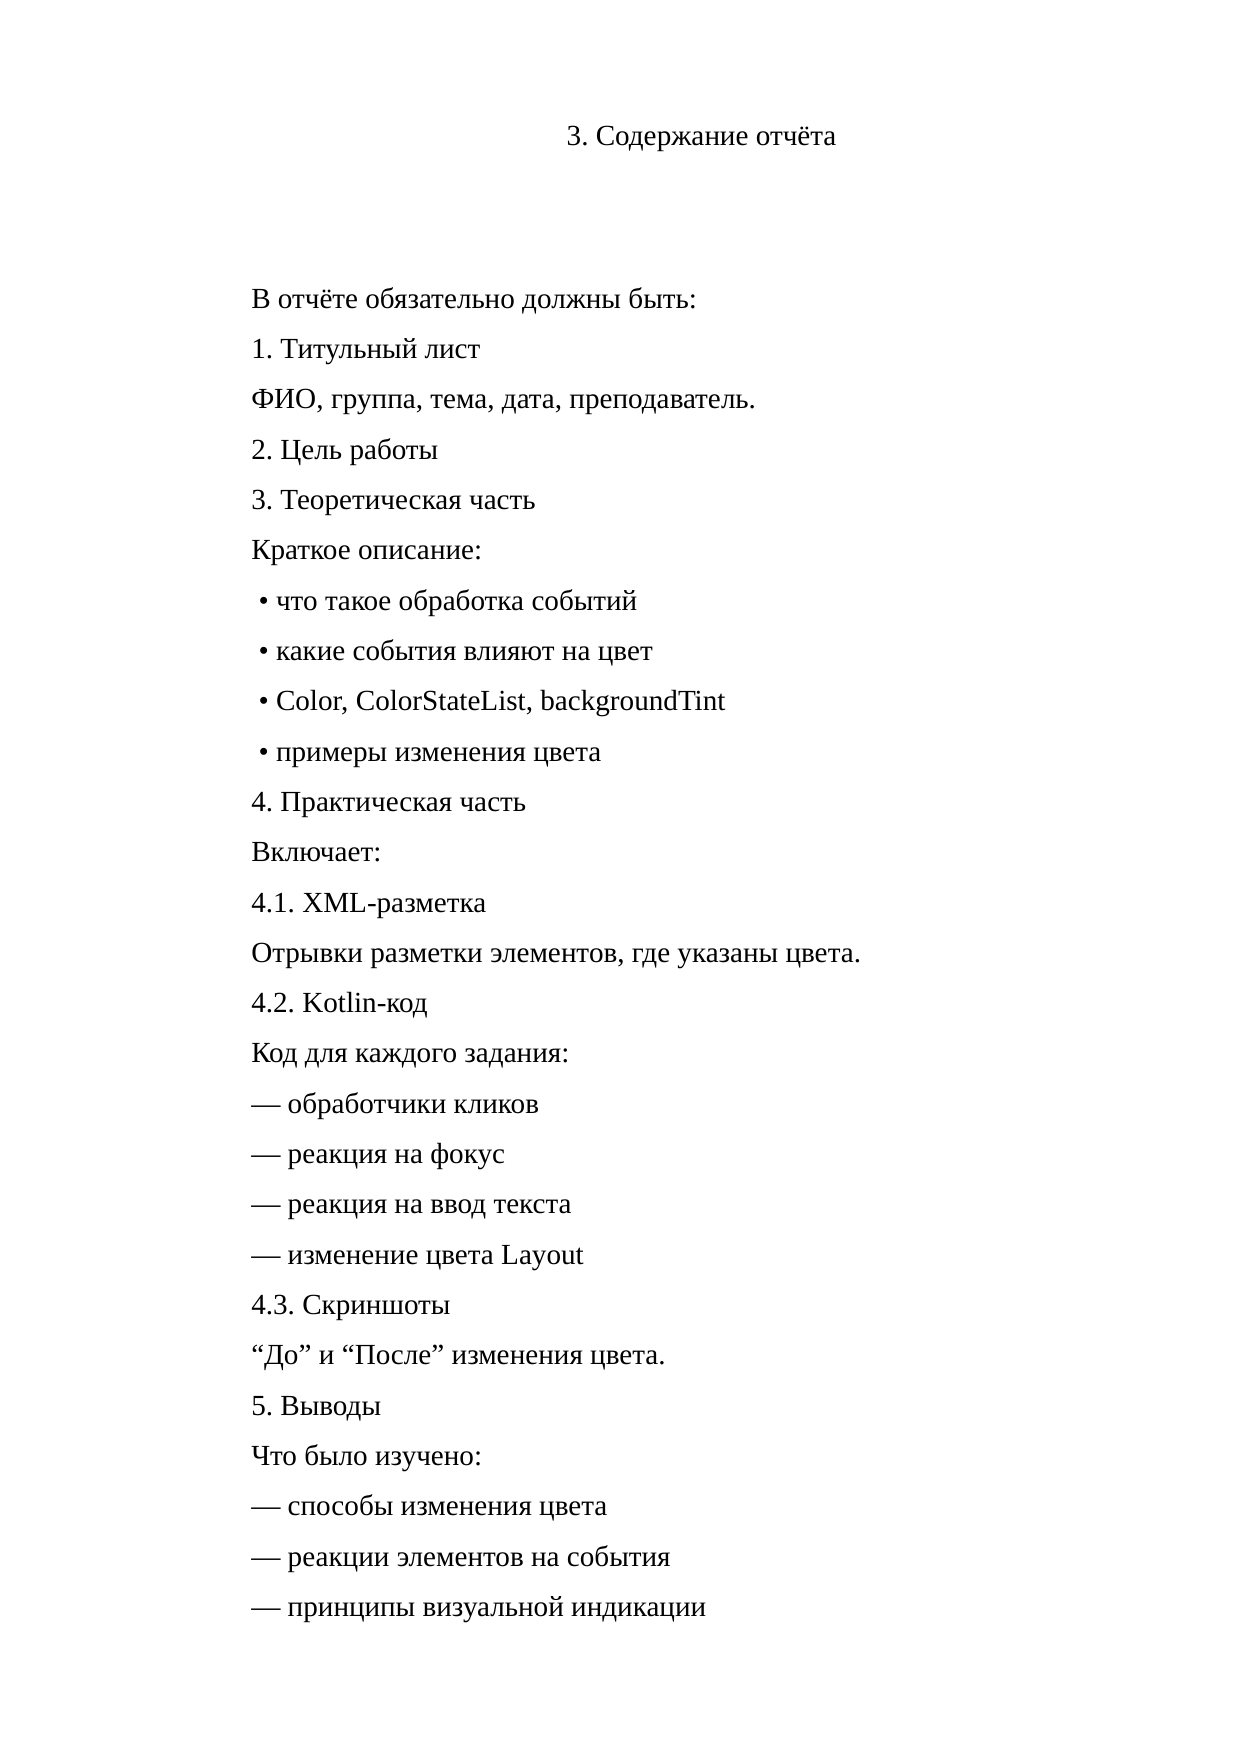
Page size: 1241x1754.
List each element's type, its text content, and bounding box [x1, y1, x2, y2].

text • что такое обработка событий [177, 583, 1152, 616]
text Что было изучено: [177, 1438, 1152, 1472]
text — изменение цвета Layout [177, 1237, 1152, 1270]
text • Color, ColorStateList, backgroundTint [177, 683, 1152, 717]
text 5. Выводы [177, 1388, 1152, 1421]
text — обработчики кликов [177, 1086, 1152, 1119]
text — способы изменения цвета [177, 1488, 1152, 1522]
text — принципы визуальной индикации [177, 1589, 1152, 1623]
text Краткое описание: [177, 532, 1152, 566]
text • какие события влияют на цвет [177, 633, 1152, 667]
text • примеры изменения цвета [177, 734, 1152, 767]
text 3. Теоретическая часть [177, 482, 1152, 516]
text 4.2. Kotlin-код [177, 985, 1152, 1019]
text 4.3. Скриншоты [177, 1287, 1152, 1321]
text — реакция на ввод текста [177, 1187, 1152, 1220]
text 4.1. XML-разметка [177, 885, 1152, 918]
text — реакции элементов на события [177, 1539, 1152, 1572]
text 4. Практическая часть [177, 784, 1152, 818]
text Включает: [177, 834, 1152, 868]
text “До” и “После” изменения цвета. [177, 1337, 1152, 1371]
text 1. Титульный лист [177, 331, 1152, 365]
text Отрывки разметки элементов, где указаны цвета. [177, 935, 1152, 968]
text 3. Содержание отчёта [177, 118, 1152, 152]
text Код для каждого задания: [177, 1036, 1152, 1069]
text ФИО, группа, тема, дата, преподаватель. [177, 382, 1152, 415]
text 2. Цель работы [177, 432, 1152, 465]
text — реакция на фокус [177, 1136, 1152, 1170]
text В отчёте обязательно должны быть: [177, 281, 1152, 314]
